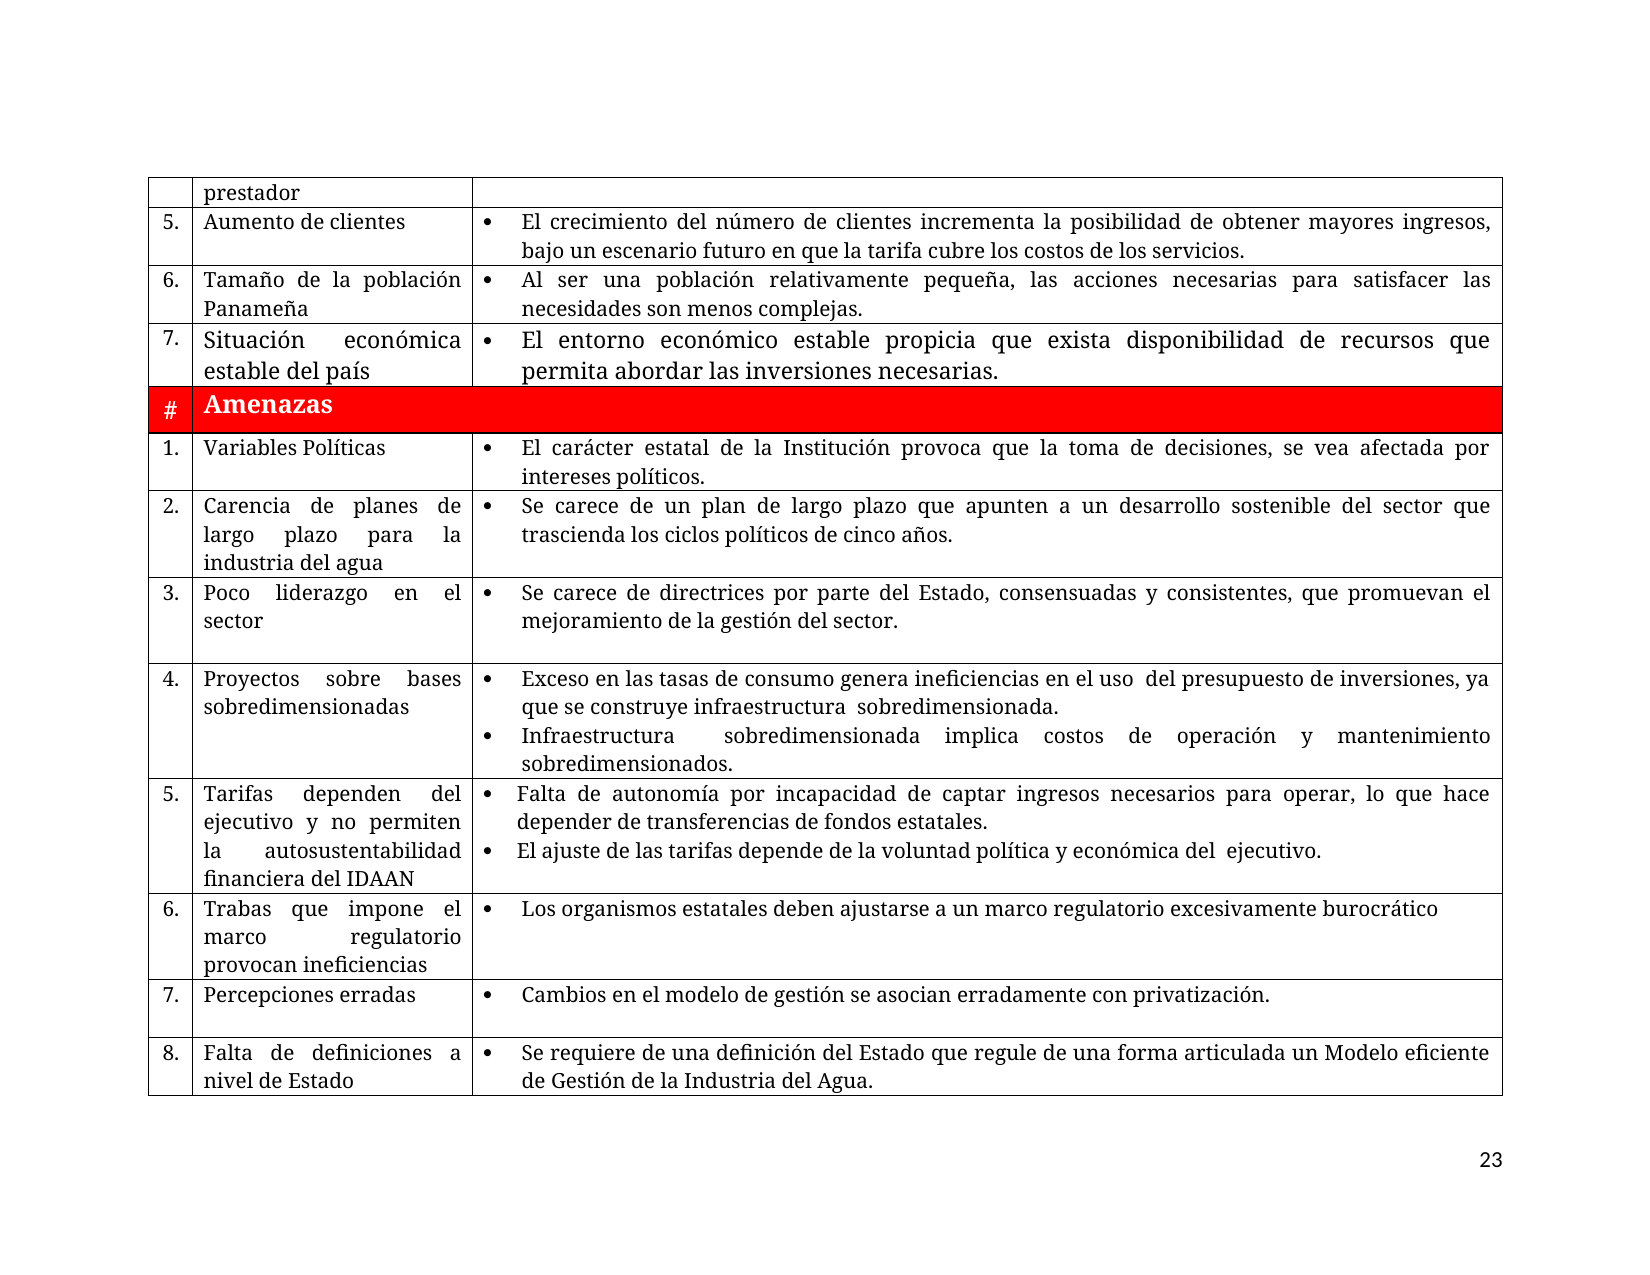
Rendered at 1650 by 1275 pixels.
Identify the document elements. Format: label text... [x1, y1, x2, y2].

table_cell Falta de autonomía por incapacidad de captar ingresos necesarios para operar, lo que hace depender de transferencias de fondos estatales. El ajuste de las tarifas depende de la voluntad política y económica del ejecutivo. [473, 779, 1502, 893]
table_cell Amenazas [193, 387, 1502, 432]
table_cell Cambios en el modelo de gestión se asocian erradamente con privatización. [473, 980, 1502, 1037]
table_cell [149, 779, 192, 893]
table_cell [149, 266, 192, 322]
table_cell El crecimiento del número de clientes incrementa la posibilidad de obtener mayores ingresos, bajo un escenario futuro en que la tarifa cubre los costos de los servicios. [473, 208, 1502, 264]
table_cell [149, 578, 192, 663]
table_cell [149, 178, 192, 207]
table_cell # [149, 387, 192, 432]
table_cell Percepciones erradas [193, 980, 472, 1037]
table_cell Tarifas dependen del ejecutivo y no permiten la autosustentabilidad financiera del IDAAN [193, 779, 472, 893]
table_cell [149, 324, 192, 386]
table_cell [149, 664, 192, 778]
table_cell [473, 178, 1502, 207]
table_cell Al ser una población relativamente pequeña, las acciones necesarias para satisfacer las necesidades son menos complejas. [473, 266, 1502, 322]
table_cell Tamaño de la población Panameña [193, 266, 472, 322]
table_cell [149, 208, 192, 264]
table_cell [149, 980, 192, 1037]
table_cell [149, 434, 192, 490]
table_cell Se requiere de una definición del Estado que regule de una forma articulada un Modelo eficiente de Gestión de la Industria del Agua. [473, 1038, 1502, 1095]
table_cell Se carece de un plan de largo plazo que apunten a un desarrollo sostenible del sector que trascienda los ciclos políticos de cinco años. [473, 491, 1502, 577]
table_cell Se carece de directrices por parte del Estado, consensuadas y consistentes, que promuevan el mejoramiento de la gestión del sector. [473, 578, 1502, 663]
table_cell Proyectos sobre bases sobredimensionadas [193, 664, 472, 778]
table_cell El carácter estatal de la Institución provoca que la toma de decisiones, se vea afectada por intereses políticos. [473, 434, 1502, 490]
table_cell Situación económica estable del país [193, 324, 472, 386]
table_cell Variables Políticas [193, 434, 472, 490]
table_cell Aumento de clientes [193, 208, 472, 264]
table_cell [149, 491, 192, 577]
table_cell Falta de definiciones a nivel de Estado [193, 1038, 472, 1095]
table_cell [149, 1038, 192, 1095]
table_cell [193, 178, 472, 207]
table_cell [149, 894, 192, 979]
table_cell Poco liderazgo en el sector [193, 578, 472, 663]
table_cell El entorno económico estable propicia que exista disponibilidad de recursos que permita abordar las inversiones necesarias. [473, 324, 1502, 386]
table_cell Los organismos estatales deben ajustarse a un marco regulatorio excesivamente burocrático [473, 894, 1502, 979]
table_cell Trabas que impone el marco regulatorio provocan ineficiencias [193, 894, 472, 979]
table_cell Carencia de planes de largo plazo para la industria del agua [193, 491, 472, 577]
table_cell Exceso en las tasas de consumo genera ineficiencias en el uso del presupuesto de inversiones, ya que se construye infraestructura sobredimensionada. Infraestructura sobredimensionada implica costos de operación y mantenimiento sobredimensionados. [473, 664, 1502, 778]
